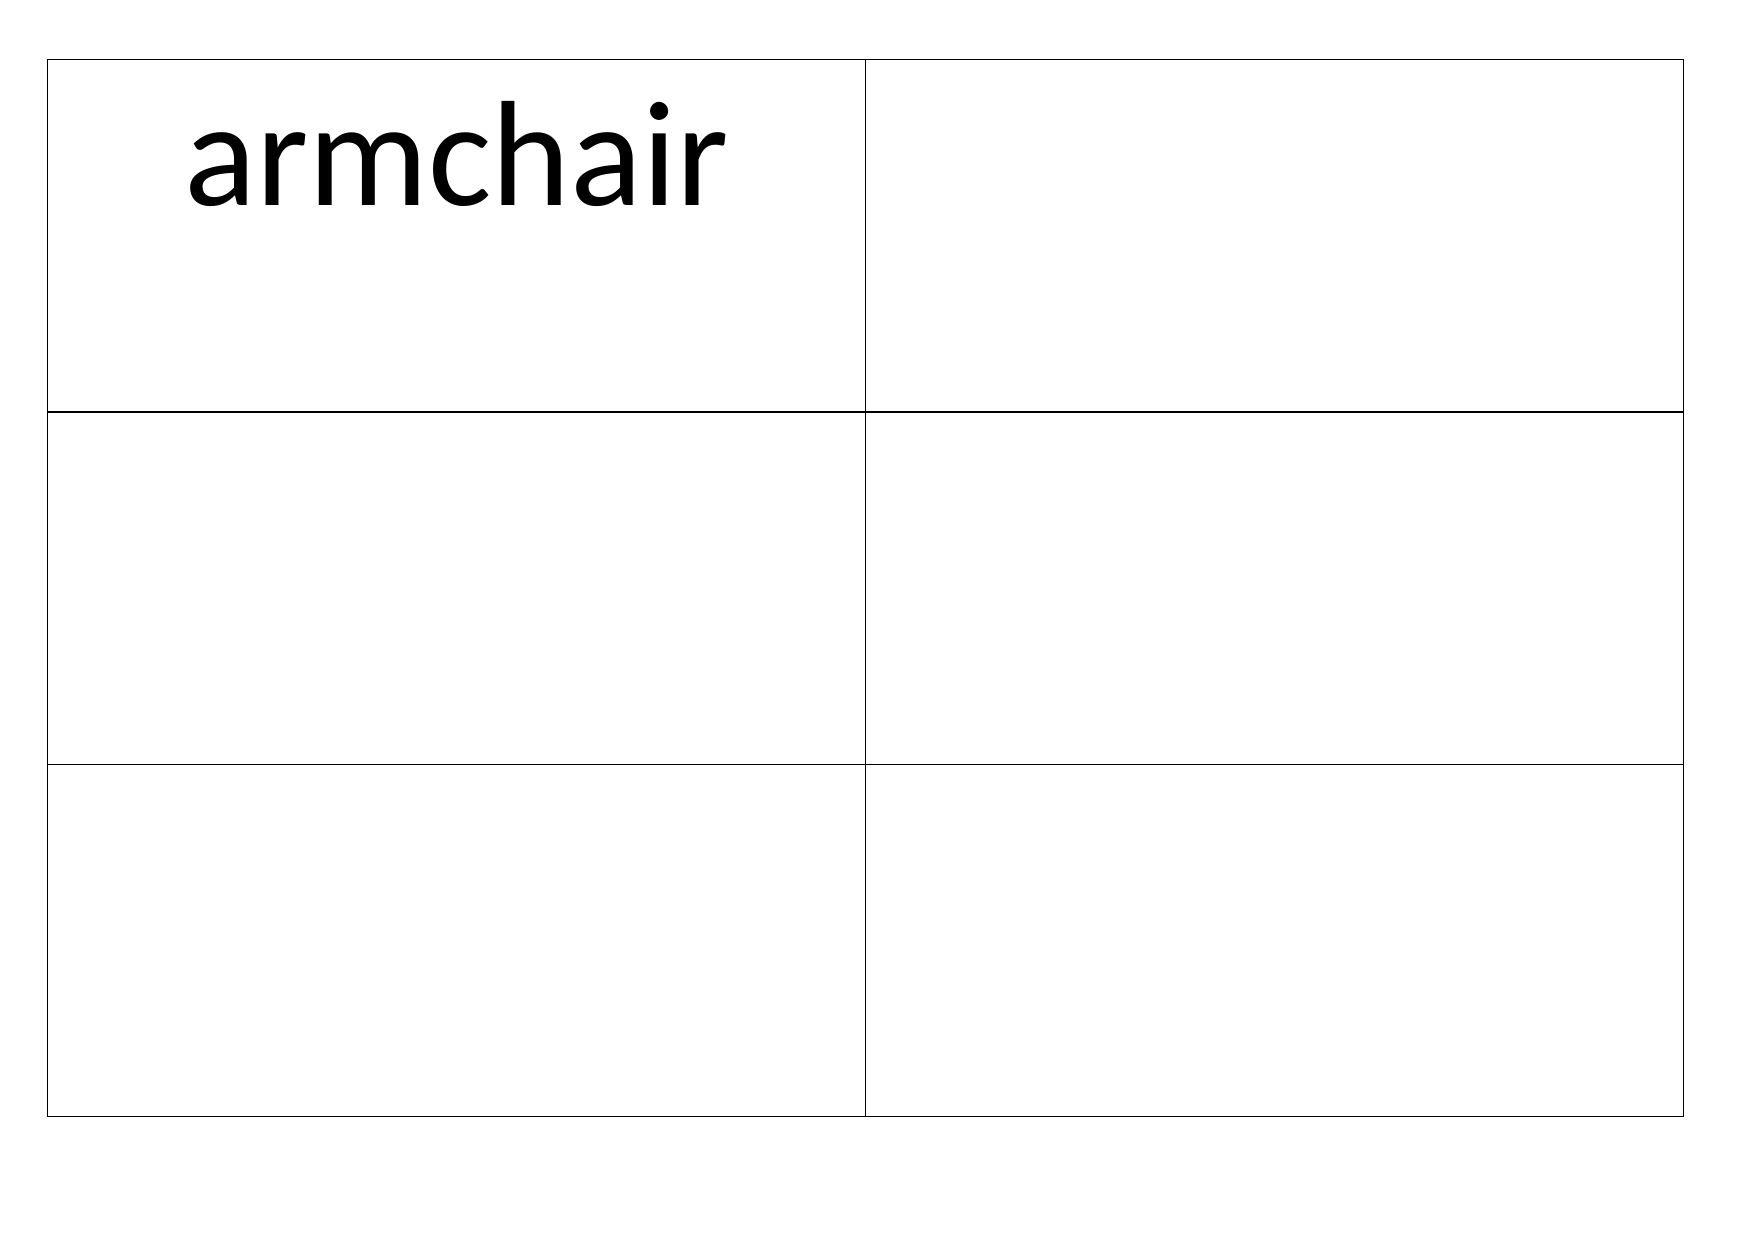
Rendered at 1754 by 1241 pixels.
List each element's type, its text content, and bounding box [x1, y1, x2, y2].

table_cell [866, 765, 1683, 1116]
table_cell [48, 765, 865, 1116]
table_cell [866, 413, 1683, 763]
table_cell armchair [48, 60, 865, 411]
table_cell [866, 60, 1683, 411]
table_cell [48, 413, 865, 763]
